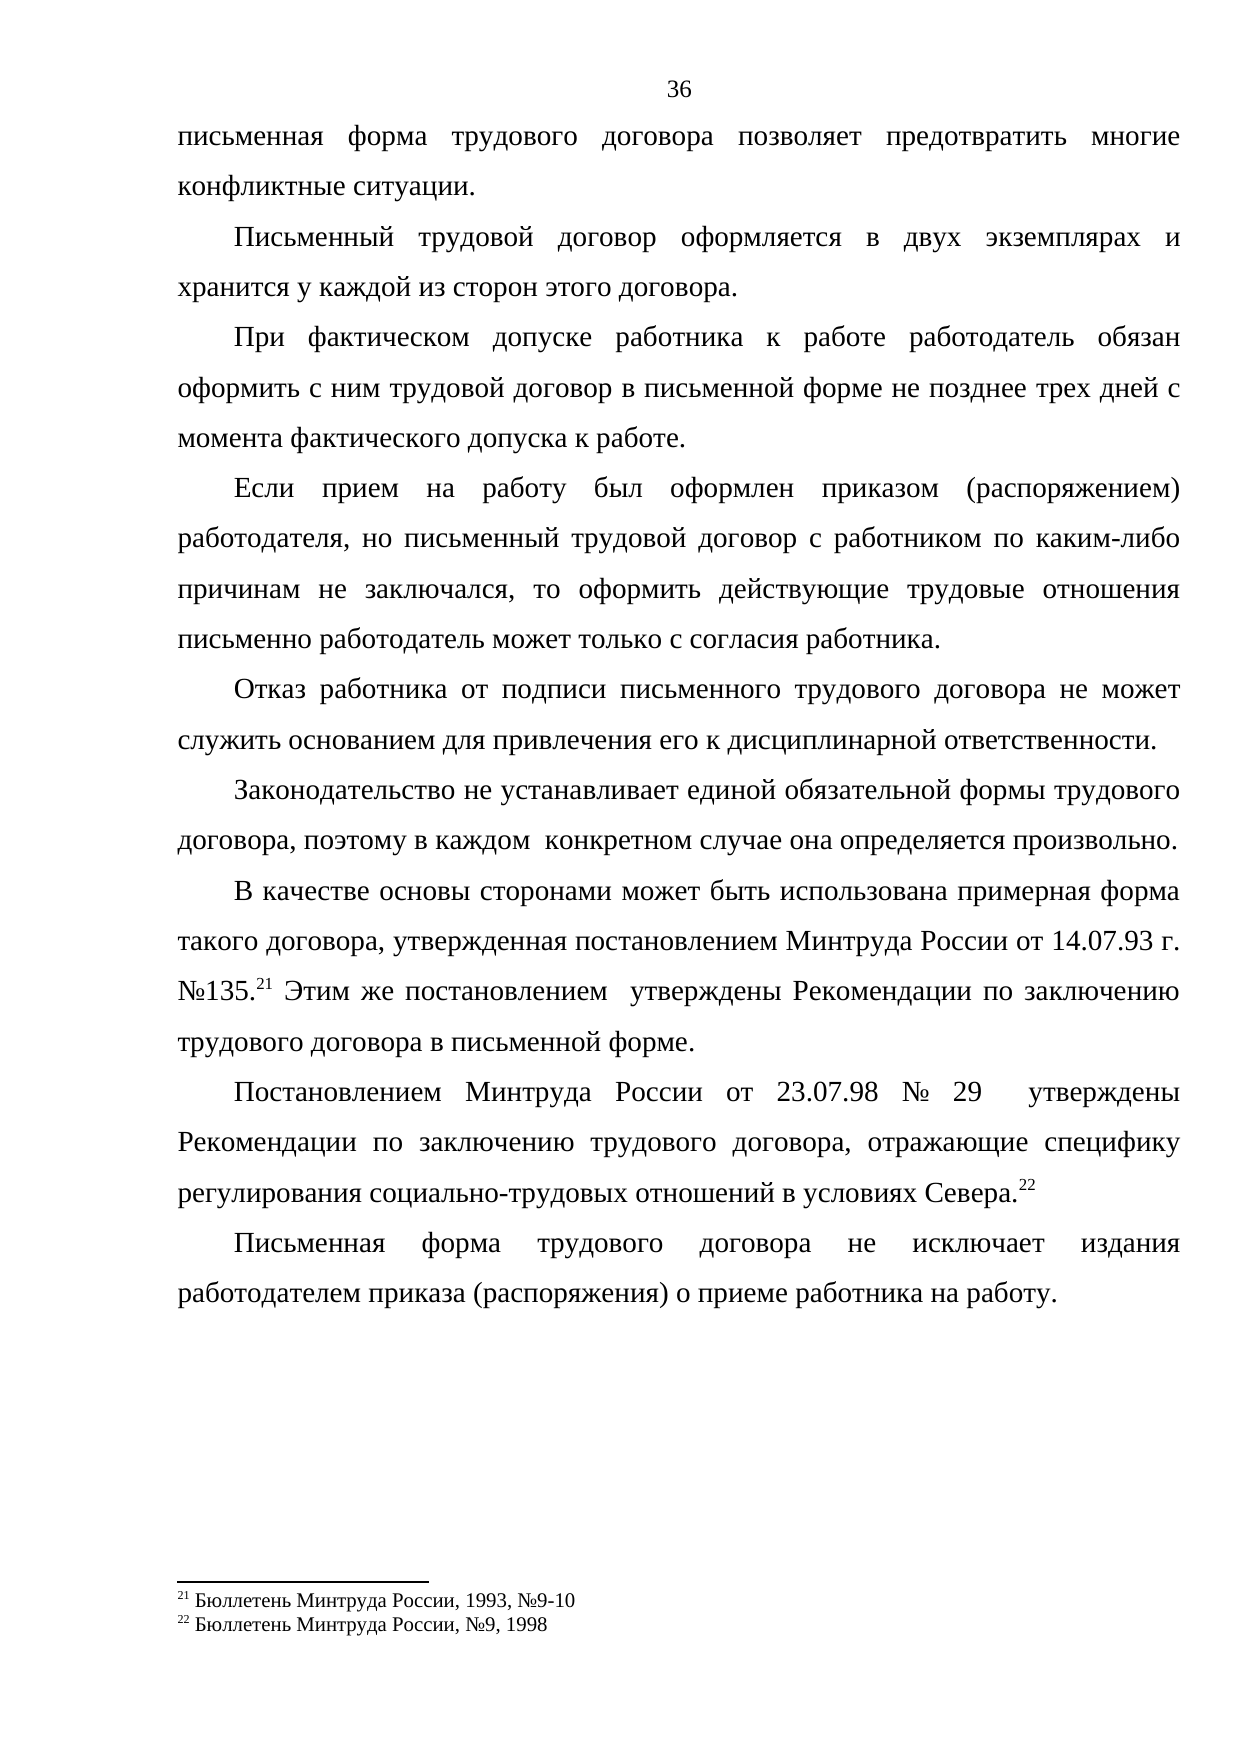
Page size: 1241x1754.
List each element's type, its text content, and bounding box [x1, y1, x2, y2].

text В качестве основы сторонами может быть использована примерная форма такого договора, утвержденная постановлением Минтруда России от 14.07.93 г. №135. Этим же постановлением утверждены Рекомендации по заключению трудового договора в письменной форме. [177, 873, 1181, 1057]
text При фактическом допуске работника к работе работодатель обязан оформить с ним трудовой договор в письменной форме не позднее трех дней с момента фактического допуска к работе. [177, 319, 1181, 453]
text Постановлением Минтруда России от 23.07.98 № 29 утверждены Рекомендации по заключению трудового договора, отражающие специфику регулирования социально-трудовых отношений в условиях Севера. [177, 1074, 1181, 1208]
text Письменный трудовой договор оформляется в двух экземплярах и хранится у каждой из сторон этого договора. [177, 219, 1181, 303]
text Письменная форма трудового договора не исключает издания работодателем приказа (распоряжения) о приеме работника на работу. [177, 1225, 1181, 1309]
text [177, 118, 1181, 202]
text Если прием на работу был оформлен приказом (распоряжением) работодателя, но письменный трудовой договор с работником по каким-либо причинам не заключался, то оформить действующие трудовые отношения письменно работодатель может только с согласия работника. [177, 470, 1181, 655]
text Отказ работника от подписи письменного трудового договора не может служить основанием для привлечения его к дисциплинарной ответственности. [177, 672, 1181, 755]
text Законодательство не устанавливает единой обязательной формы трудового договора, поэтому в каждом конкретном случае она определяется произвольно. [177, 772, 1181, 856]
